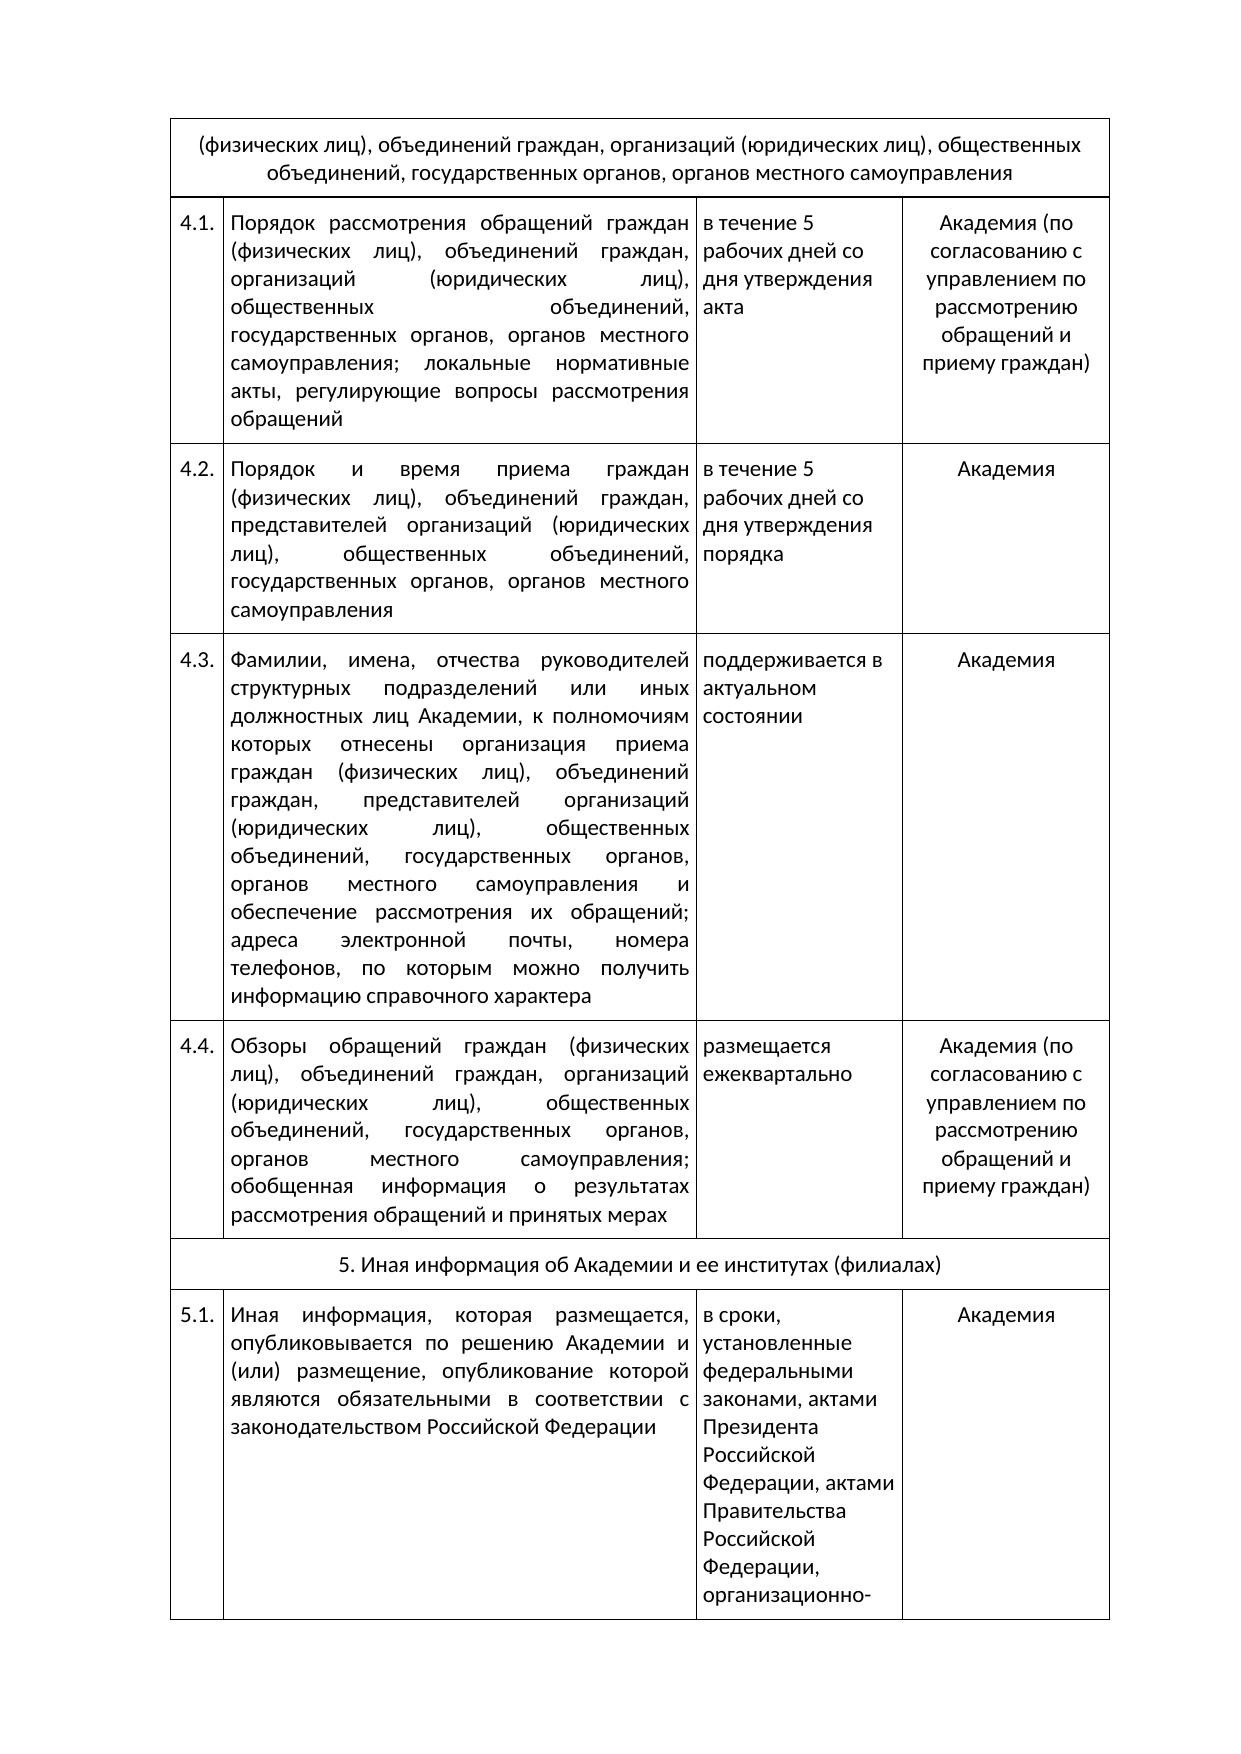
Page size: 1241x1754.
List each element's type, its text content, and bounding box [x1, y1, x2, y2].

table_cell Фамилии, имена, отчества руководителей структурных подразделений или иных должностных лиц Академии, к полномочиям которых отнесены организация приема граждан (физических лиц), объединений граждан, представителей организаций (юридических лиц), общественных объединений, государственных органов, органов местного самоуправления и обеспечение рассмотрения их обращений; адреса электронной почты, номера телефонов, по которым можно получить информацию справочного характера [224, 634, 696, 1020]
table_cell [171, 119, 1109, 196]
table_cell 4.2. [171, 444, 223, 633]
table_cell в течение 5 рабочих дней со дня утверждения порядка [697, 444, 902, 633]
table_cell Академия (по согласованию с управлением по рассмотрению обращений и приему граждан) [903, 198, 1109, 443]
table_cell 5. Иная информация об Академии и ее институтах (филиалах) [171, 1239, 1109, 1289]
table_cell Академия [903, 634, 1109, 1020]
table_cell 4.3. [171, 634, 223, 1020]
table_cell 4.1. [171, 198, 223, 443]
table_cell Обзоры обращений граждан (физических лиц), объединений граждан, организаций (юридических лиц), общественных объединений, государственных органов, органов местного самоуправления; обобщенная информация о результатах рассмотрения обращений и принятых мерах [224, 1021, 696, 1238]
table_cell 4.4. [171, 1021, 223, 1238]
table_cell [697, 1290, 902, 1619]
table_cell Академия [903, 444, 1109, 633]
table_cell поддерживается в актуальном состоянии [697, 634, 902, 1020]
table_cell размещается ежеквартально [697, 1021, 902, 1238]
table_cell 5.1. [171, 1290, 223, 1619]
table_cell Порядок рассмотрения обращений граждан (физических лиц), объединений граждан, организаций (юридических лиц), общественных объединений, государственных органов, органов местного самоуправления; локальные нормативные акты, регулирующие вопросы рассмотрения обращений [224, 198, 696, 443]
table_cell Порядок и время приема граждан (физических лиц), объединений граждан, представителей организаций (юридических лиц), общественных объединений, государственных органов, органов местного самоуправления [224, 444, 696, 633]
table_cell Академия [903, 1290, 1109, 1619]
table_cell в течение 5 рабочих дней со дня утверждения акта [697, 198, 902, 443]
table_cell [224, 1290, 696, 1619]
table_cell Академия (по согласованию с управлением по рассмотрению обращений и приему граждан) [903, 1021, 1109, 1238]
